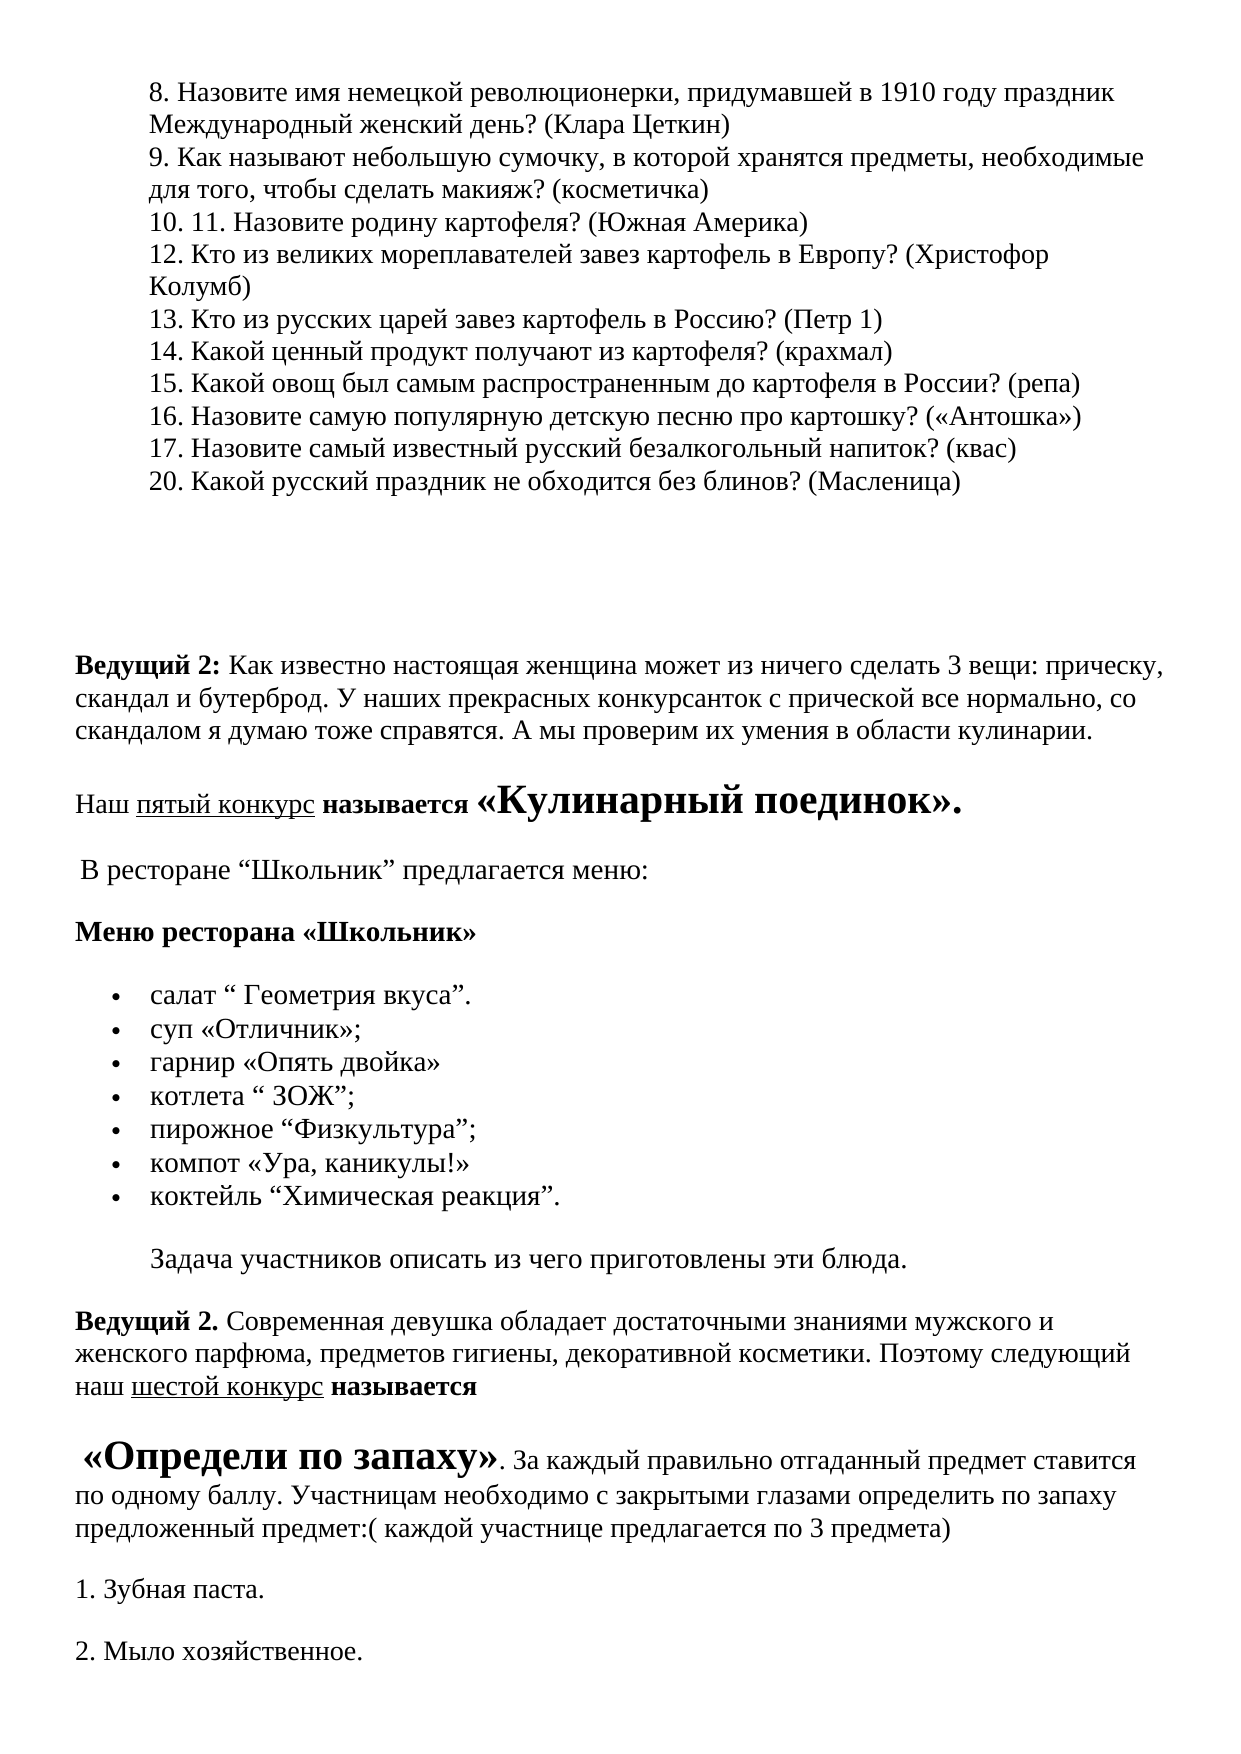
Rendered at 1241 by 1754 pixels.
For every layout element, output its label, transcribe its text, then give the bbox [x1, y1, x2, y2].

list суп «Отличник»; [112, 1011, 1165, 1044]
list салат “ Геометрия вкуса”. [112, 977, 1165, 1011]
list компот «Ура, каникулы!» [112, 1145, 1165, 1178]
text Меню ресторана «Школьник» [75, 914, 1165, 948]
text Наш пятый конкурс называется «Кулинарный поединок». [75, 775, 1165, 823]
text 2. Мыло хозяйственное. [75, 1634, 1165, 1666]
text В ресторане “Школьник” предлагается меню: [75, 852, 1165, 885]
list коктейль “Химическая реакция”. [112, 1178, 1165, 1212]
text «Определи по запаху». За каждый правильно отгаданный предмет ставится по одному баллу. Участницам необходимо с закрытыми глазами определить по запаху предложенный предмет:( каждой участнице предлагается по 3 предмета) [75, 1430, 1165, 1543]
text 1. Зубная паста. [75, 1572, 1165, 1604]
list пирожное “Физкультура”; [112, 1111, 1165, 1145]
text Ведущий 2: Как известно настоящая женщина может из ничего сделать 3 вещи: прическу, скандал и бутерброд. У наших прекрасных конкурсанток с прической все нормально, со скандалом я думаю тоже справятся. А мы проверим их умения в области кулинарии. [75, 648, 1165, 746]
list котлета “ ЗОЖ”; [112, 1078, 1165, 1111]
text Задача участников описать из чего приготовлены эти блюда. [150, 1241, 1165, 1275]
list гарнир «Опять двойка» [112, 1044, 1165, 1078]
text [149, 75, 1165, 496]
text Ведущий 2. Современная девушка обладает достаточными знаниями мужского и женского парфюма, предметов гигиены, декоративной косметики. Поэтому следующий наш шестой конкурс называется [75, 1304, 1165, 1401]
